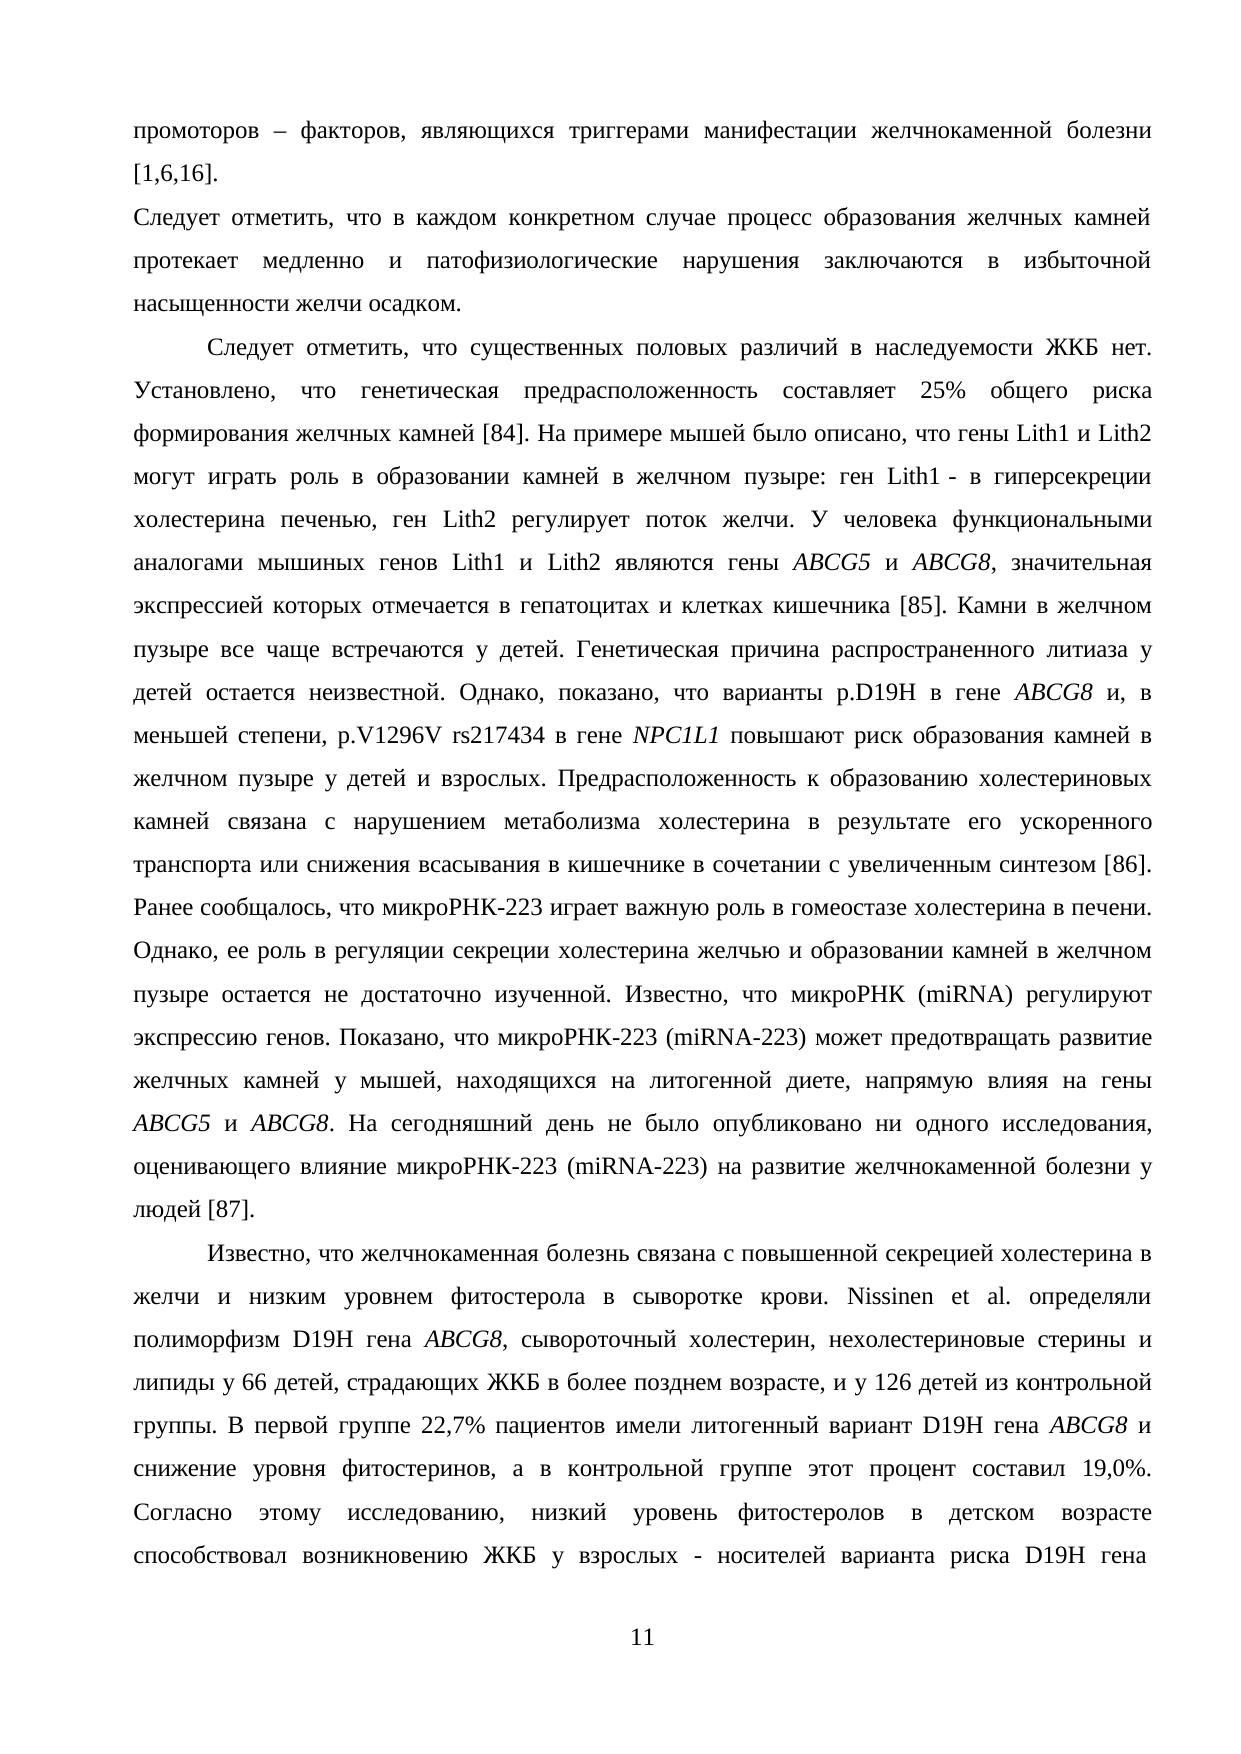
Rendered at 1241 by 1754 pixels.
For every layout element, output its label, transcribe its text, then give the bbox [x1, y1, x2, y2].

text Известно, что желчнокаменная болезнь связана с повышенной секрецией холестерина в желчи и низким уровнем фитостерола в сыворотке крови. Nissinen et al. определяли полиморфизм D19H гена ABCG8, сывороточный холестерин, нехолестериновые стерины и липиды у 66 детей, страдающих ЖКБ в более позднем возрасте, и у 126 детей из контрольной группы. В первой группе 22,7% пациентов имели литогенный вариант D19H гена ABCG8 и снижение уровня фитостеринов, а в контрольной группе этот процент составил 19,0%. Согласно этому исследованию, низкий уровень фитостеролов в детском возрасте способствовал возникновению ЖКБ у взрослых - носителей варианта риска D19H гена [133, 1238, 1152, 1568]
text промоторов – факторов, являющихся триггерами манифестации желчнокаменной болезни [1,6,16]. [133, 115, 1152, 187]
text Следует отметить, что существенных половых различий в наследуемости ЖКБ нет. Установлено, что генетическая предрасположенность составляет 25% общего риска формирования желчных камней [84]. На примере мышей было описано, что гены Lith1 и Lith2 могут играть роль в образовании камней в желчном пузыре: ген Lith1 - в гиперсекреции холестерина печенью, ген Lith2 регулирует поток желчи. У человека функциональными аналогами мышиных генов Lith1 и Lith2 являются гены ABCG5 и ABCG8, значительная экспрессией которых отмечается в гепатоцитах и клетках кишечника [85]. Камни в желчном пузыре все чаще встречаются у детей. Генетическая причина распространенного литиаза у детей остается неизвестной. Однако, показано, что варианты p.D19H в гене ABCG8 и, в меньшей степени, p.V1296V rs217434 в гене NPC1L1 повышают риск образования камней в желчном пузыре у детей и взрослых. Предрасположенность к образованию холестериновых камней связана с нарушением метаболизма холестерина в результате его ускоренного транспорта или снижения всасывания в кишечнике в сочетании с увеличенным синтезом [86]. Ранее сообщалось, что микроРНК-223 играет важную роль в гомеостазе холестерина в печени. Однако, ее роль в регуляции секреции холестерина желчью и образовании камней в желчном пузыре остается не достаточно изученной. Известно, что микроРНК (miRNA) регулируют экспрессию генов. Показано, что микроРНК-223 (miRNA-223) может предотвращать развитие желчных камней у мышей, находящихся на литогенной диете, напрямую влияя на гены ABCG5 и ABCG8. На сегодняшний день не было опубликовано ни одного исследования, оценивающего влияние микроРНК-223 (miRNA-223) на развитие желчнокаменной болезни у людей [87]. [133, 332, 1152, 1223]
text Следует отметить, что в каждом конкретном случае процесс образования желчных камней протекает медленно и патофизиологические нарушения заключаются в избыточной насыщенности желчи осадком. [133, 202, 1151, 317]
